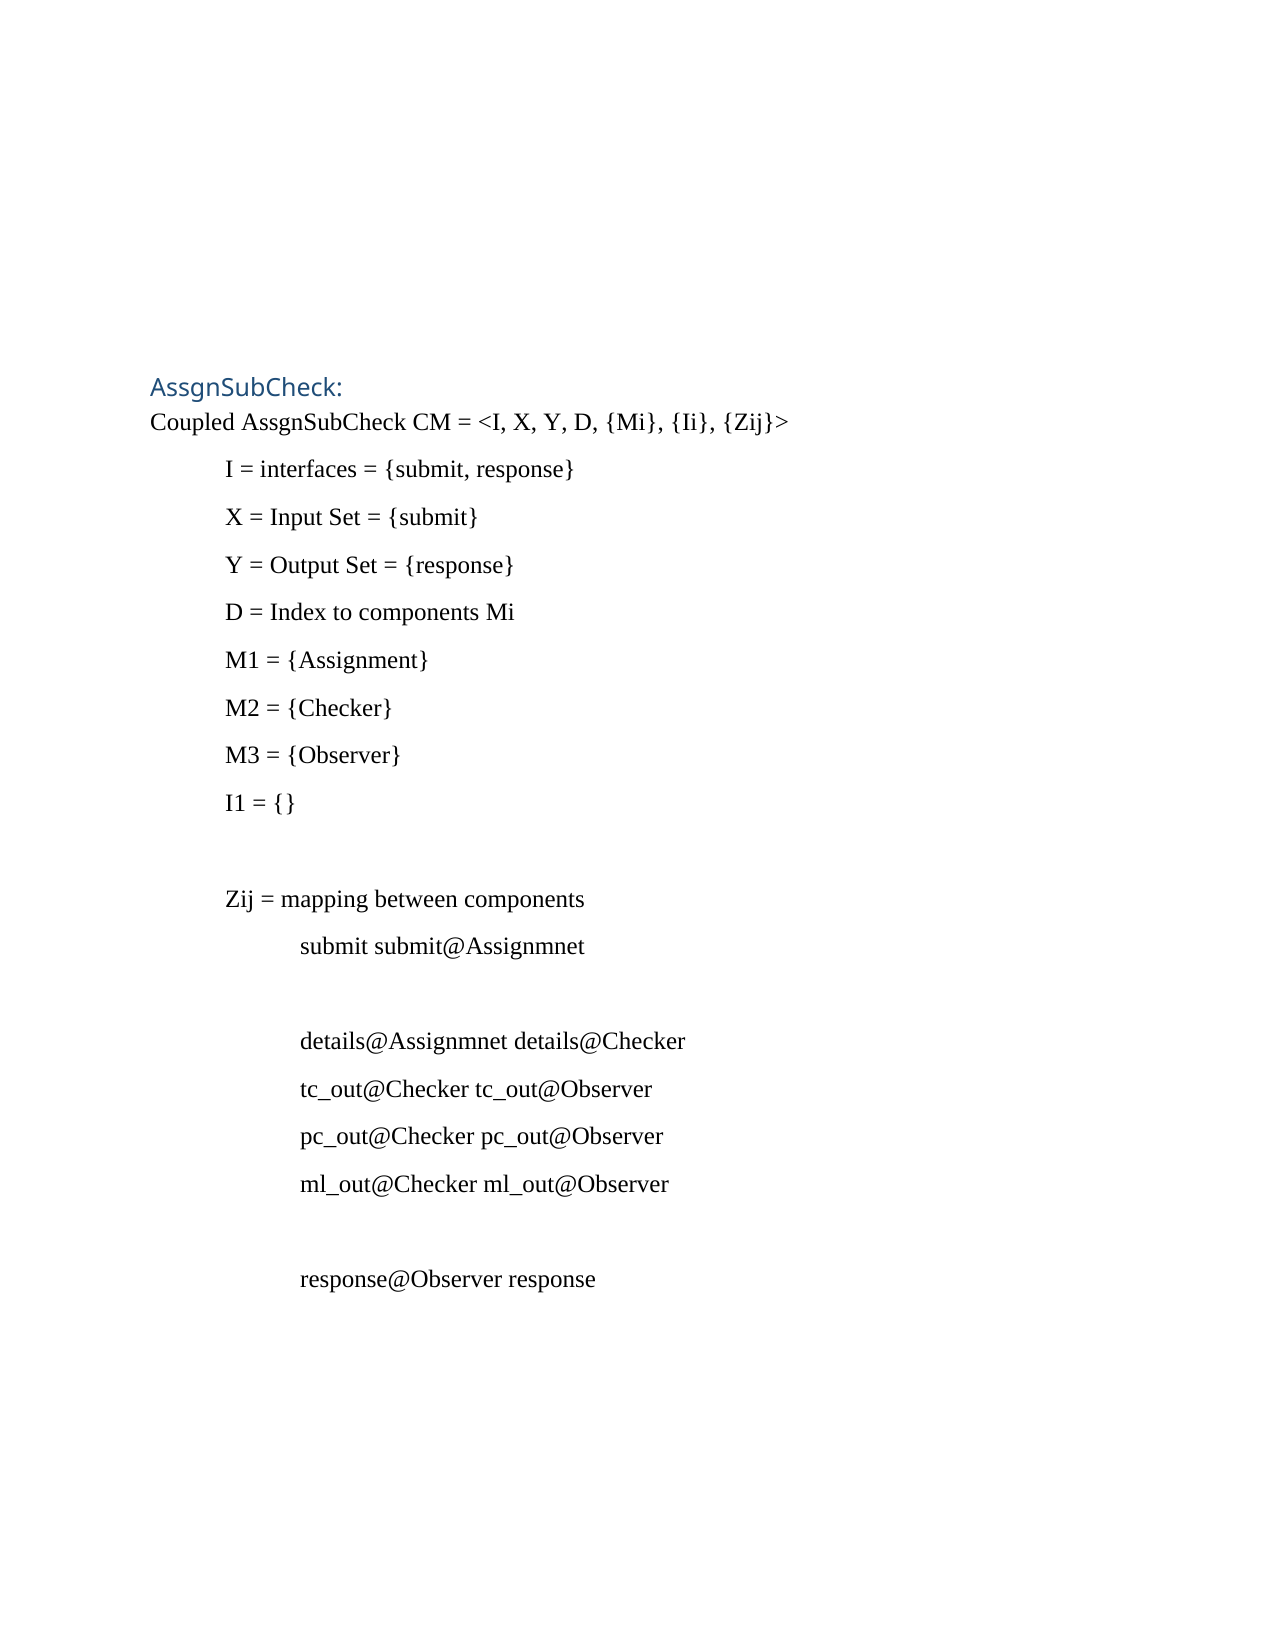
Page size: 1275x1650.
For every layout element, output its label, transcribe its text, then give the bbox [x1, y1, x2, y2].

text response@Observer response [225, 1264, 1125, 1293]
text I1 = {} [150, 788, 1125, 817]
text tc_out@Checker tc_out@Observer [150, 1074, 1125, 1102]
text I = interfaces = {submit, response} [150, 454, 1125, 483]
text pc_out@Checker pc_out@Observer [150, 1121, 1125, 1150]
text submit submit@Assignmnet [150, 931, 1125, 960]
text M3 = {Observer} [150, 741, 1125, 769]
text Coupled AssgnSubCheck CM = <I, X, Y, D, {Mi}, {Ii}, {Zij}> [150, 407, 1125, 435]
text X = Input Set = {submit} [150, 502, 1125, 531]
text Y = Output Set = {response} [150, 550, 1125, 578]
text ml_out@Checker ml_out@Observer [225, 1169, 1125, 1198]
text Zij = mapping between components [150, 884, 1125, 912]
text details@Assignmnet details@Checker [225, 1026, 1125, 1055]
text D = Index to components Mi [150, 597, 1125, 626]
text M1 = {Assignment} [150, 645, 1125, 674]
subtitle AssgnSubCheck: [150, 370, 1125, 404]
text M2 = {Checker} [150, 693, 1125, 722]
